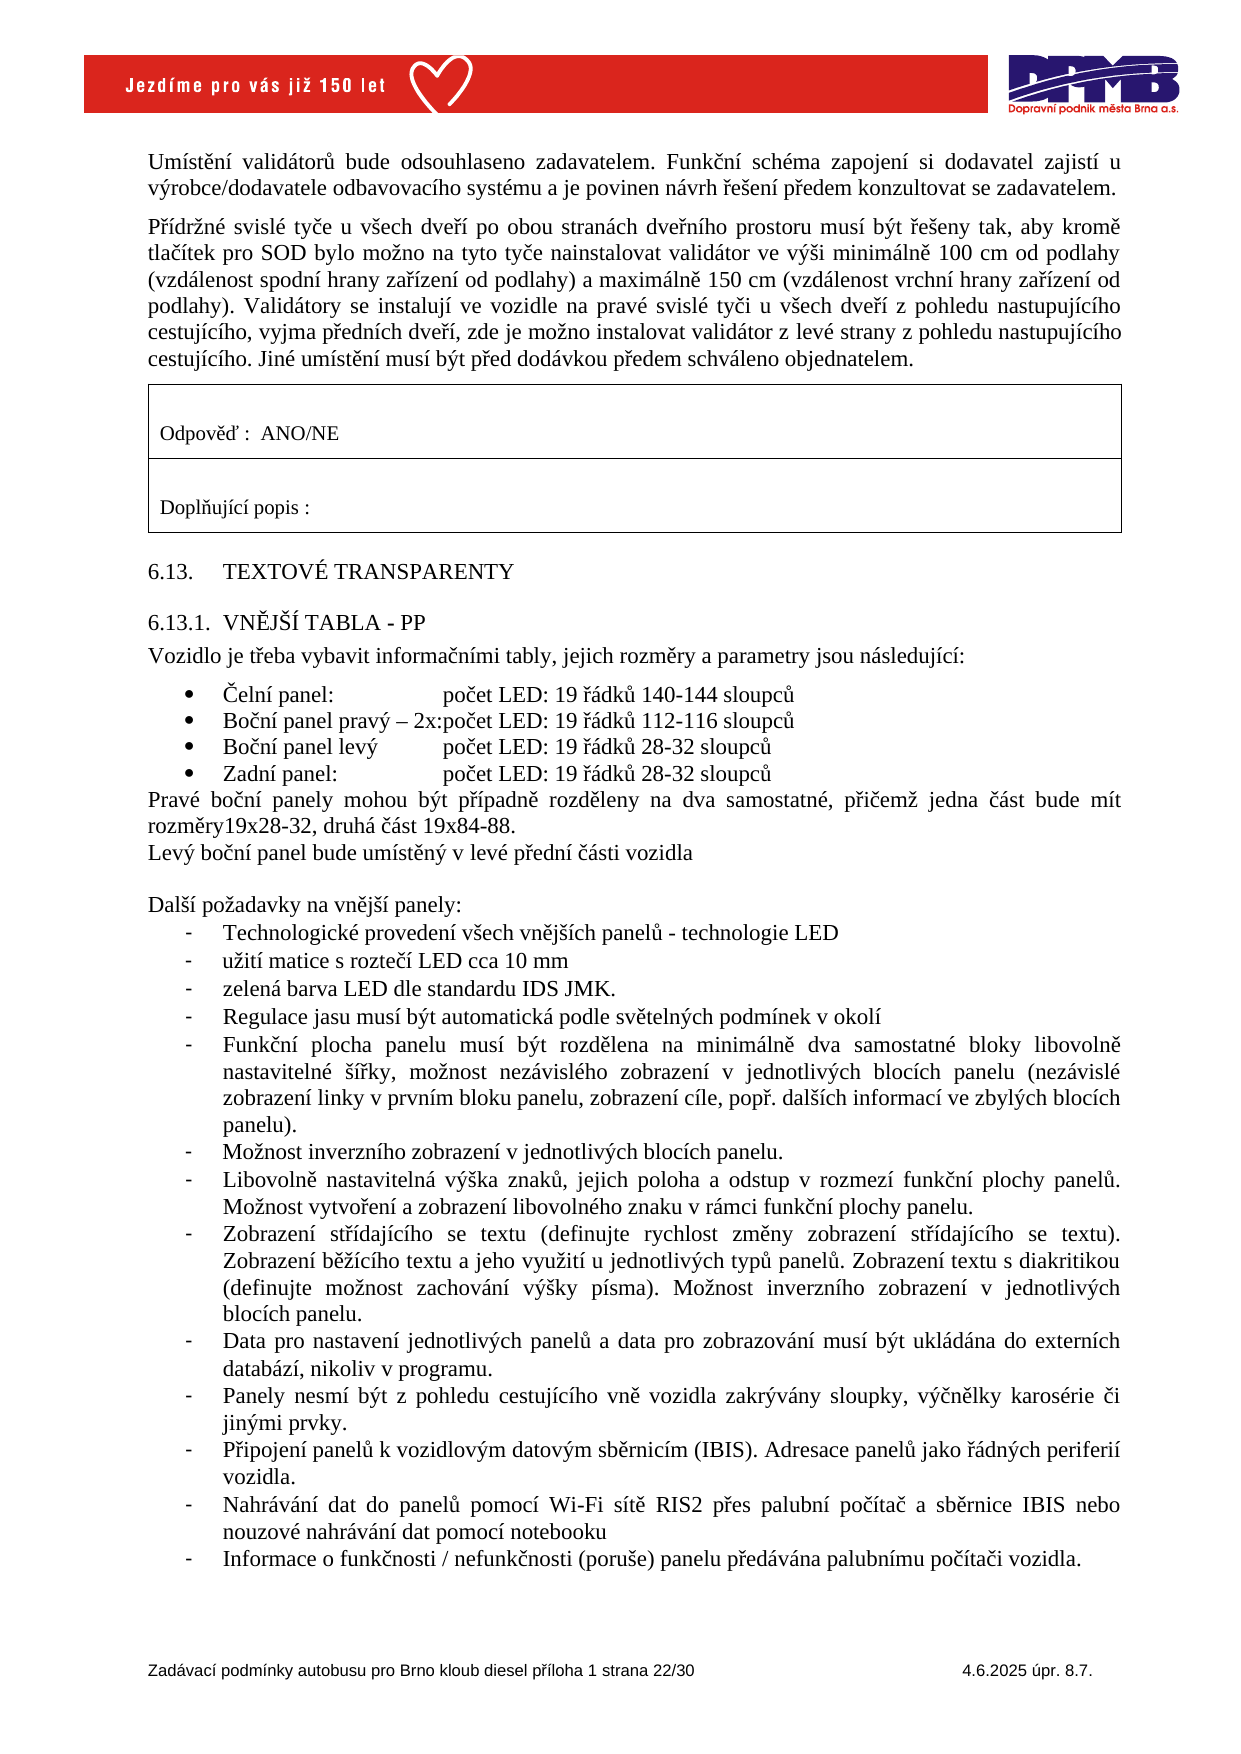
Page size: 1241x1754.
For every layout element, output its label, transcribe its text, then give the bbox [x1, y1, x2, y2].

list Funkční plocha panelu musí být rozdělena na minimálně dva samostatné bloky libovolně nastavitelné šířky, možnost nezávislého zobrazení v jednotlivých blocích panelu (nezávislé zobrazení linky v prvním bloku panelu, zobrazení cíle, popř. dalších informací ve zbylých blocích panelu). [185, 1030, 1122, 1137]
text Levý boční panel bude umístěný v levé přední části vozidla [148, 839, 1122, 865]
list Data pro nastavení jednotlivých panelů a data pro zobrazování musí být ukládána do externích databází, nikoliv v programu. [185, 1327, 1122, 1381]
list užití matice s roztečí LED cca 10 mm [185, 946, 1122, 974]
list Možnost inverzního zobrazení v jednotlivých blocích panelu. [185, 1137, 1122, 1165]
subtitle VNĚJŠÍ TABLA - PP [148, 609, 1122, 636]
text Další požadavky na vnější panely: [148, 892, 1122, 918]
list Boční panel pravý – 2x:počet LED: 19 řádků 112-116 sloupců [185, 707, 1122, 733]
list Libovolně nastavitelná výška znaků, jejich poloha a odstup v rozmezí funkční plochy panelů. Možnost vytvoření a zobrazení libovolného znaku v rámci funkční plochy panelu. [185, 1165, 1122, 1219]
list Panely nesmí být z pohledu cestujícího vně vozidla zakrývány sloupky, výčnělky karosérie či jinými prvky. [185, 1381, 1122, 1435]
list Zobrazení střídajícího se textu (definujte rychlost změny zobrazení střídajícího se textu). Zobrazení běžícího textu a jeho využití u jednotlivých typů panelů. Zobrazení textu s diakritikou (definujte možnost zachování výšky písma). Možnost inverzního zobrazení v jednotlivých blocích panelu. [185, 1219, 1122, 1327]
text Přídržné svislé tyče u všech dveří po obou stranách dveřního prostoru musí být řešeny tak, aby kromě tlačítek pro SOD bylo možno na tyto tyče nainstalovat validátor ve výši minimálně 100 cm od podlahy (vzdálenost spodní hrany zařízení od podlahy) a maximálně 150 cm (vzdálenost vrchní hrany zařízení od podlahy). Validátory se instalují ve vozidle na pravé svislé tyči u všech dveří z pohledu nastupujícího cestujícího, vyjma předních dveří, zde je možno instalovat validátor z levé strany z pohledu nastupujícího cestujícího. Jiné umístění musí být před dodávkou předem schváleno objednatelem. [148, 213, 1122, 371]
list Informace o funkčnosti / nefunkčnosti (poruše) panelu předávána palubnímu počítači vozidla. [185, 1544, 1122, 1572]
subtitle TEXTOVÉ TRANSPARENTY [148, 558, 1122, 584]
list Technologické provedení všech vnějších panelů - technologie LED [185, 918, 1122, 946]
text Vozidlo je třeba vybavit informačními tably, jejich rozměry a parametry jsou následující: [148, 642, 1122, 668]
text Umístění validátorů bude odsouhlaseno zadavatelem. Funkční schéma zapojení si dodavatel zajistí u výrobce/dodavatele odbavovacího systému a je povinen návrh řešení předem konzultovat se zadavatelem. [148, 148, 1122, 200]
list Čelní panel: počet LED: 19 řádků 140-144 sloupců [185, 681, 1122, 707]
list Zadní panel: počet LED: 19 řádků 28-32 sloupců [185, 760, 1122, 786]
list Připojení panelů k vozidlovým datovým sběrnicím (IBIS). Adresace panelů jako řádných periferií vozidla. [185, 1435, 1122, 1490]
text Pravé boční panely mohou být případně rozděleny na dva samostatné, přičemž jedna část bude mít rozměry19x28-32, druhá část 19x84-88. [148, 786, 1122, 839]
table_cell Doplňující popis : [149, 459, 1121, 532]
list Boční panel levý počet LED: 19 řádků 28-32 sloupců [185, 733, 1122, 760]
table_header Odpověď : ANO/NE [149, 385, 1121, 458]
list Regulace jasu musí být automatická podle světelných podmínek v okolí [185, 1002, 1122, 1030]
list zelená barva LED dle standardu IDS JMK. [185, 974, 1122, 1002]
list Nahrávání dat do panelů pomocí Wi-Fi sítě RIS2 přes palubní počítač a sběrnice IBIS nebo nouzové nahrávání dat pomocí notebooku [185, 1490, 1122, 1544]
